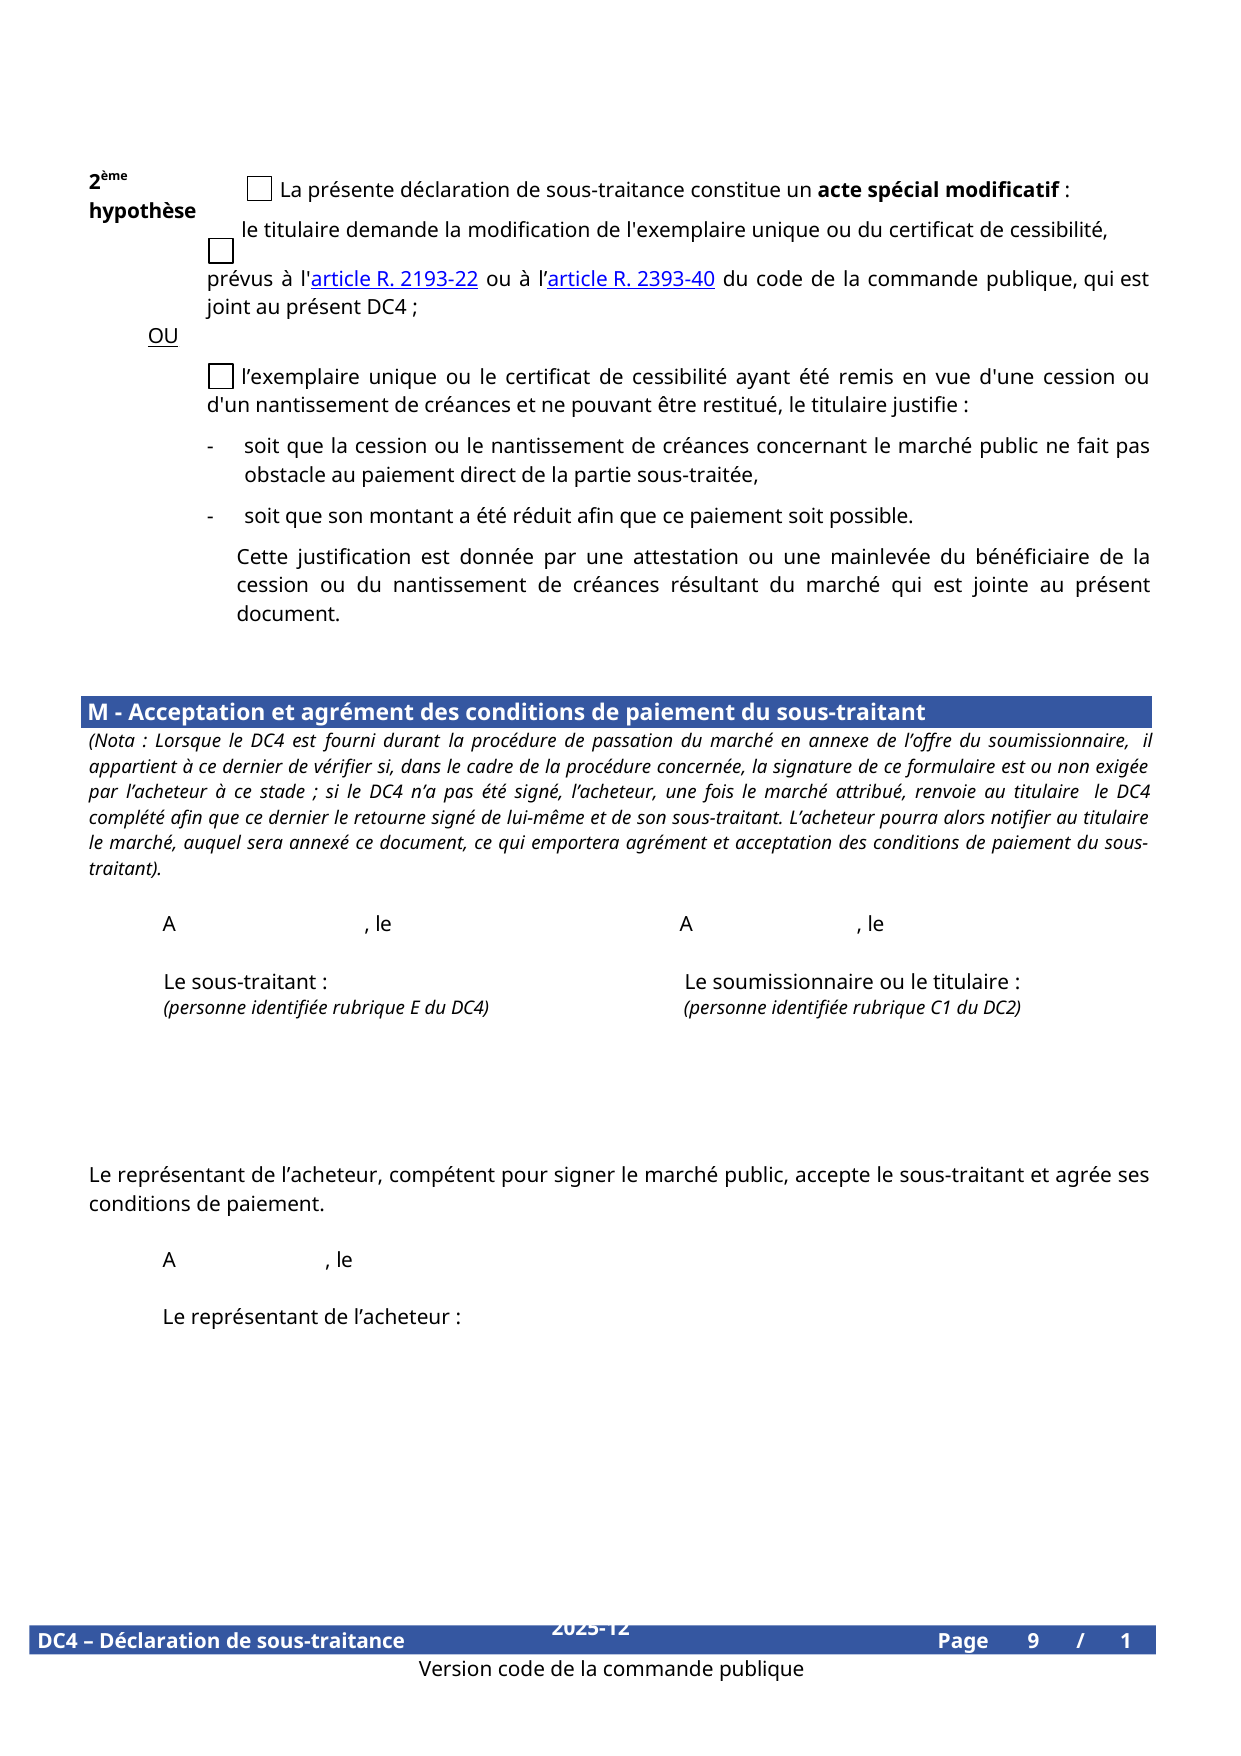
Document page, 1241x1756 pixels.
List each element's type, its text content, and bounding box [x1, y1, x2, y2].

text A , le [162, 1246, 1226, 1274]
list soit que la cession ou le nantissement de créances concernant le marché public ne fait pas obstacle au paiement direct de la partie sous-traitée, [207, 431, 1152, 488]
text OU [148, 321, 1226, 349]
text Cette justification est donnée par une attestation ou une mainlevée du bénéficiaire de la cession ou du nantissement de créances résultant du marché qui est jointe au présent document. [236, 542, 1152, 627]
list soit que son montant a été réduit afin que ce paiement soit possible. [207, 501, 1226, 529]
table_header Le soumissionnaire ou le titulaire : (personne identifiée rubrique C1 du DC2) [600, 966, 1053, 1021]
text Le représentant de l’acheteur, compétent pour signer le marché public, accepte le sous-traitant et agrée ses conditions de paiement. [89, 1160, 1152, 1217]
text Le représentant de l’acheteur : [162, 1302, 1226, 1331]
text l’exemplaire unique ou le certificat de cessibilité ayant été remis en vue d'une cession ou d'un nantissement de créances et ne pouvant être restitué, le titulaire justifie : [207, 362, 1152, 419]
text La présente déclaration de sous-traitance constitue un acte spécial modificatif : [279, 175, 1226, 203]
text le titulaire demande la modification de l'exemplaire unique ou du certificat de cessibilité, [241, 216, 1226, 244]
text A , le A , le [162, 909, 1226, 937]
text prévus à l'article R. 2193-22 ou à l’article R. 2393-40 du code de la commande publique, qui est joint au présent DC4 ; [207, 244, 1165, 321]
table_header Le sous-traitant : (personne identifiée rubrique E du DC4) [158, 966, 599, 1021]
text M - Acceptation et agrément des conditions de paiement du sous-traitant (Nota : Lorsque le DC4 est fourni durant la procédure de passation du marché en annexe de l’offre du soumissionnaire, il appartient à ce dernier de vérifier si, dans le cadre de la procédure concernée, la signature de ce formulaire est ou non exigée par l’acheteur à ce stade ; si le DC4 n’a pas été signé, l’acheteur, une fois le marché attribué, renvoie au titulaire le DC4 complété afin que ce dernier le retourne signé de lui-même et de son sous-traitant. L’acheteur pourra alors notifier au titulaire le marché, auquel sera annexé ce document, ce qui emportera agrément et acceptation des conditions de paiement du sous-traitant). [81, 728, 1152, 881]
text 2ème hypothèse [89, 167, 239, 224]
